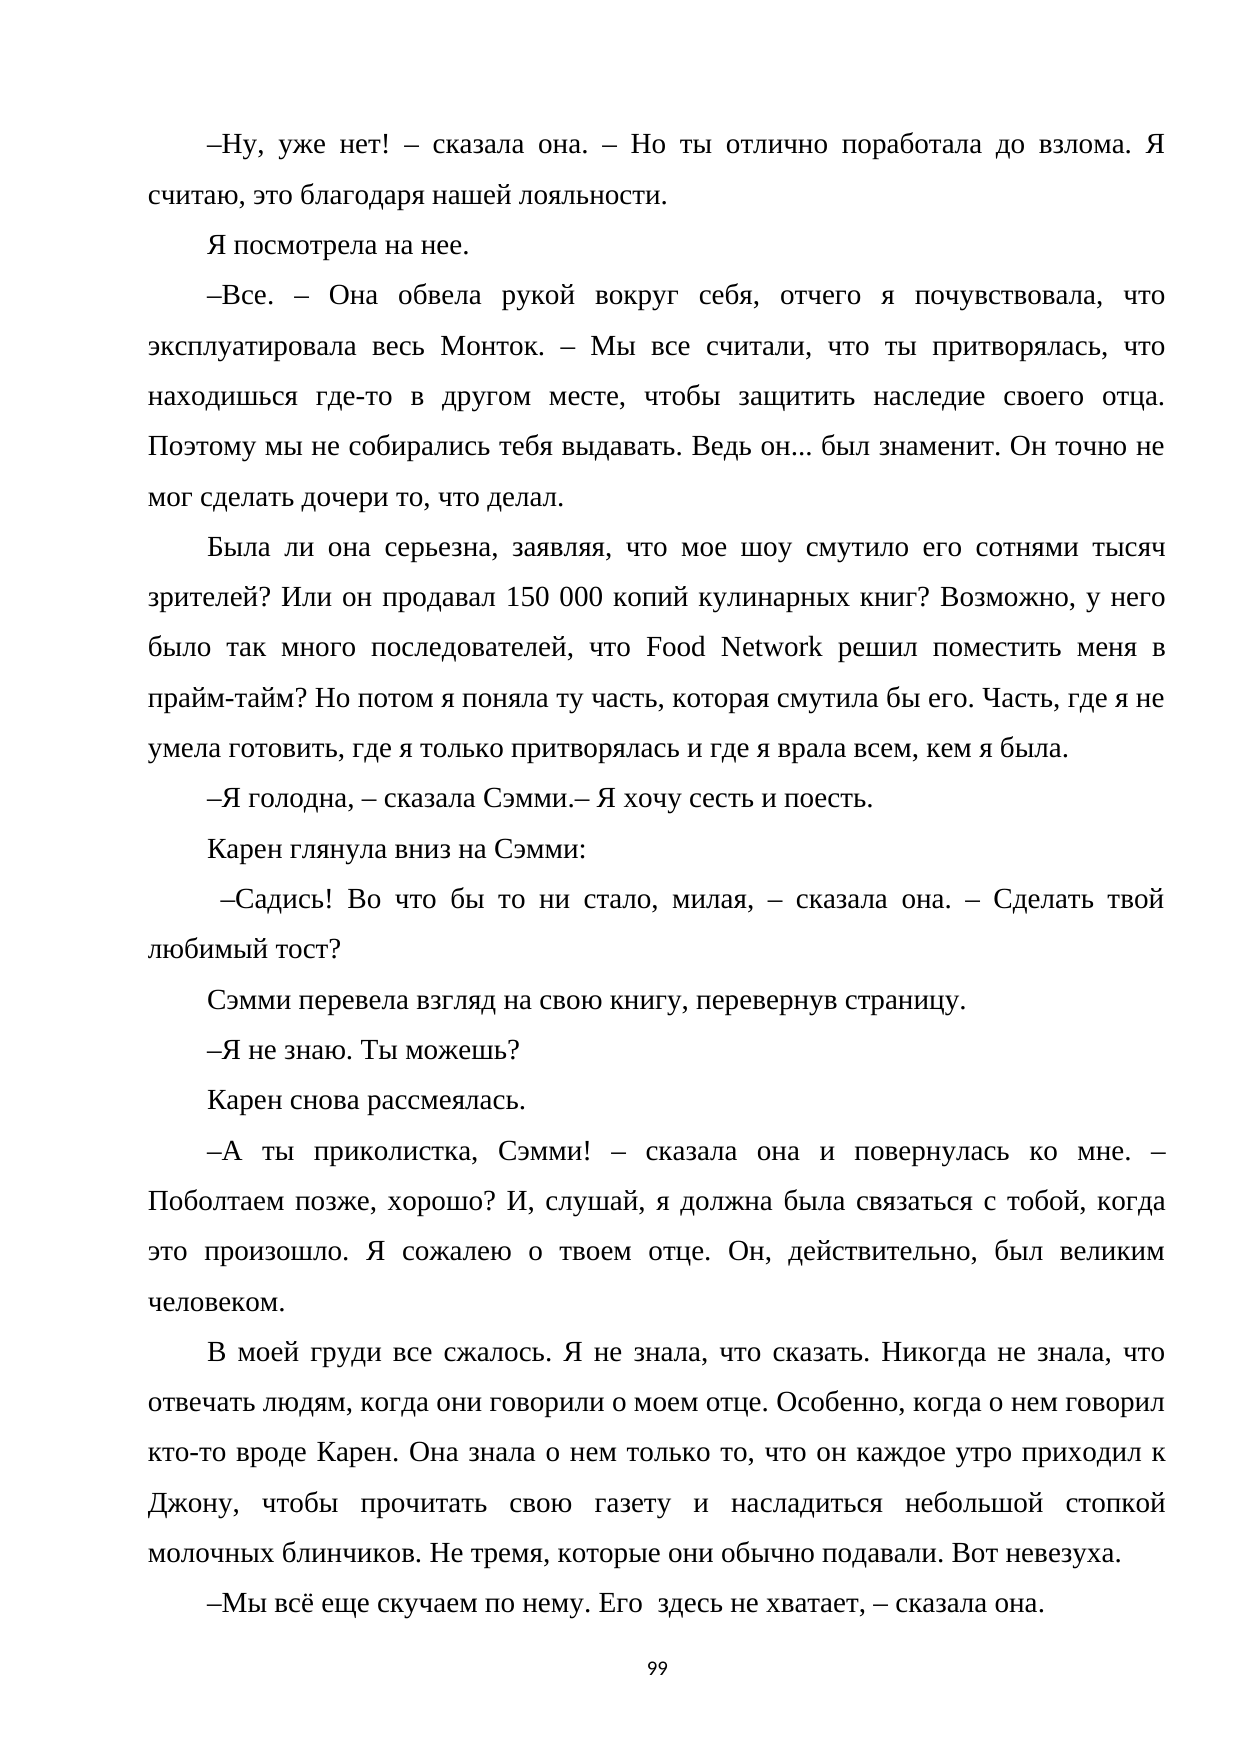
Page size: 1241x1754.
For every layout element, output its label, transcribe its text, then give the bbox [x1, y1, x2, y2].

text –Я голодна, – сказала Сэмми.– Я хочу сесть и поесть. [148, 781, 1167, 814]
text –Я не знаю. Ты можешь? [148, 1032, 1167, 1066]
text Карен снова рассмеялась. [148, 1082, 1167, 1116]
text –Мы всё еще скучаем по нему. Его здесь не хватает, – сказала она. [148, 1586, 1167, 1619]
text –А ты приколистка, Сэмми! – сказала она и повернулась ко мне. – Поболтаем позже, хорошо? И, слушай, я должна была связаться с тобой, когда это произошло. Я сожалею о твоем отце. Он, действительно, был великим человеком. [148, 1133, 1167, 1317]
text Карен глянула вниз на Сэмми: [148, 831, 1167, 864]
text –Ну, уже нет! – сказала она. – Но ты отлично поработала до взлома. Я считаю, это благодаря нашей лояльности. [148, 126, 1167, 210]
text –Садись! Во что бы то ни стало, милая, – сказала она. – Сделать твой любимый тост? [148, 881, 1167, 965]
text Была ли она серьезна, заявляя, что мое шоу смутило его сотнями тысяч зрителей? Или он продавал 150 000 копий кулинарных книг? Возможно, у него было так много последователей, что Food Network решил поместить меня в прайм-тайм? Но потом я поняла ту часть, которая смутила бы его. Часть, где я не умела готовить, где я только притворялась и где я врала всем, кем я была. [148, 529, 1167, 764]
text Сэмми перевела взгляд на свою книгу, перевернув страницу. [148, 982, 1167, 1015]
text –Все. – Она обвела рукой вокруг себя, отчего я почувствовала, что эксплуатировала весь Монток. – Мы все считали, что ты притворялась, что находишься где-то в другом месте, чтобы защитить наследие своего отца. Поэтому мы не собирались тебя выдавать. Ведь он... был знаменит. Он точно не мог сделать дочери то, что делал. [148, 277, 1167, 512]
text В моей груди все сжалось. Я не знала, что сказать. Никогда не знала, что отвечать людям, когда они говорили о моем отце. Особенно, когда о нем говорил кто-то вроде Карен. Она знала о нем только то, что он каждое утро приходил к Джону, чтобы прочитать свою газету и насладиться небольшой стопкой молочных блинчиков. Не тремя, которые они обычно подавали. Вот невезуха. [148, 1334, 1167, 1569]
text Я посмотрела на нее. [148, 227, 1167, 261]
